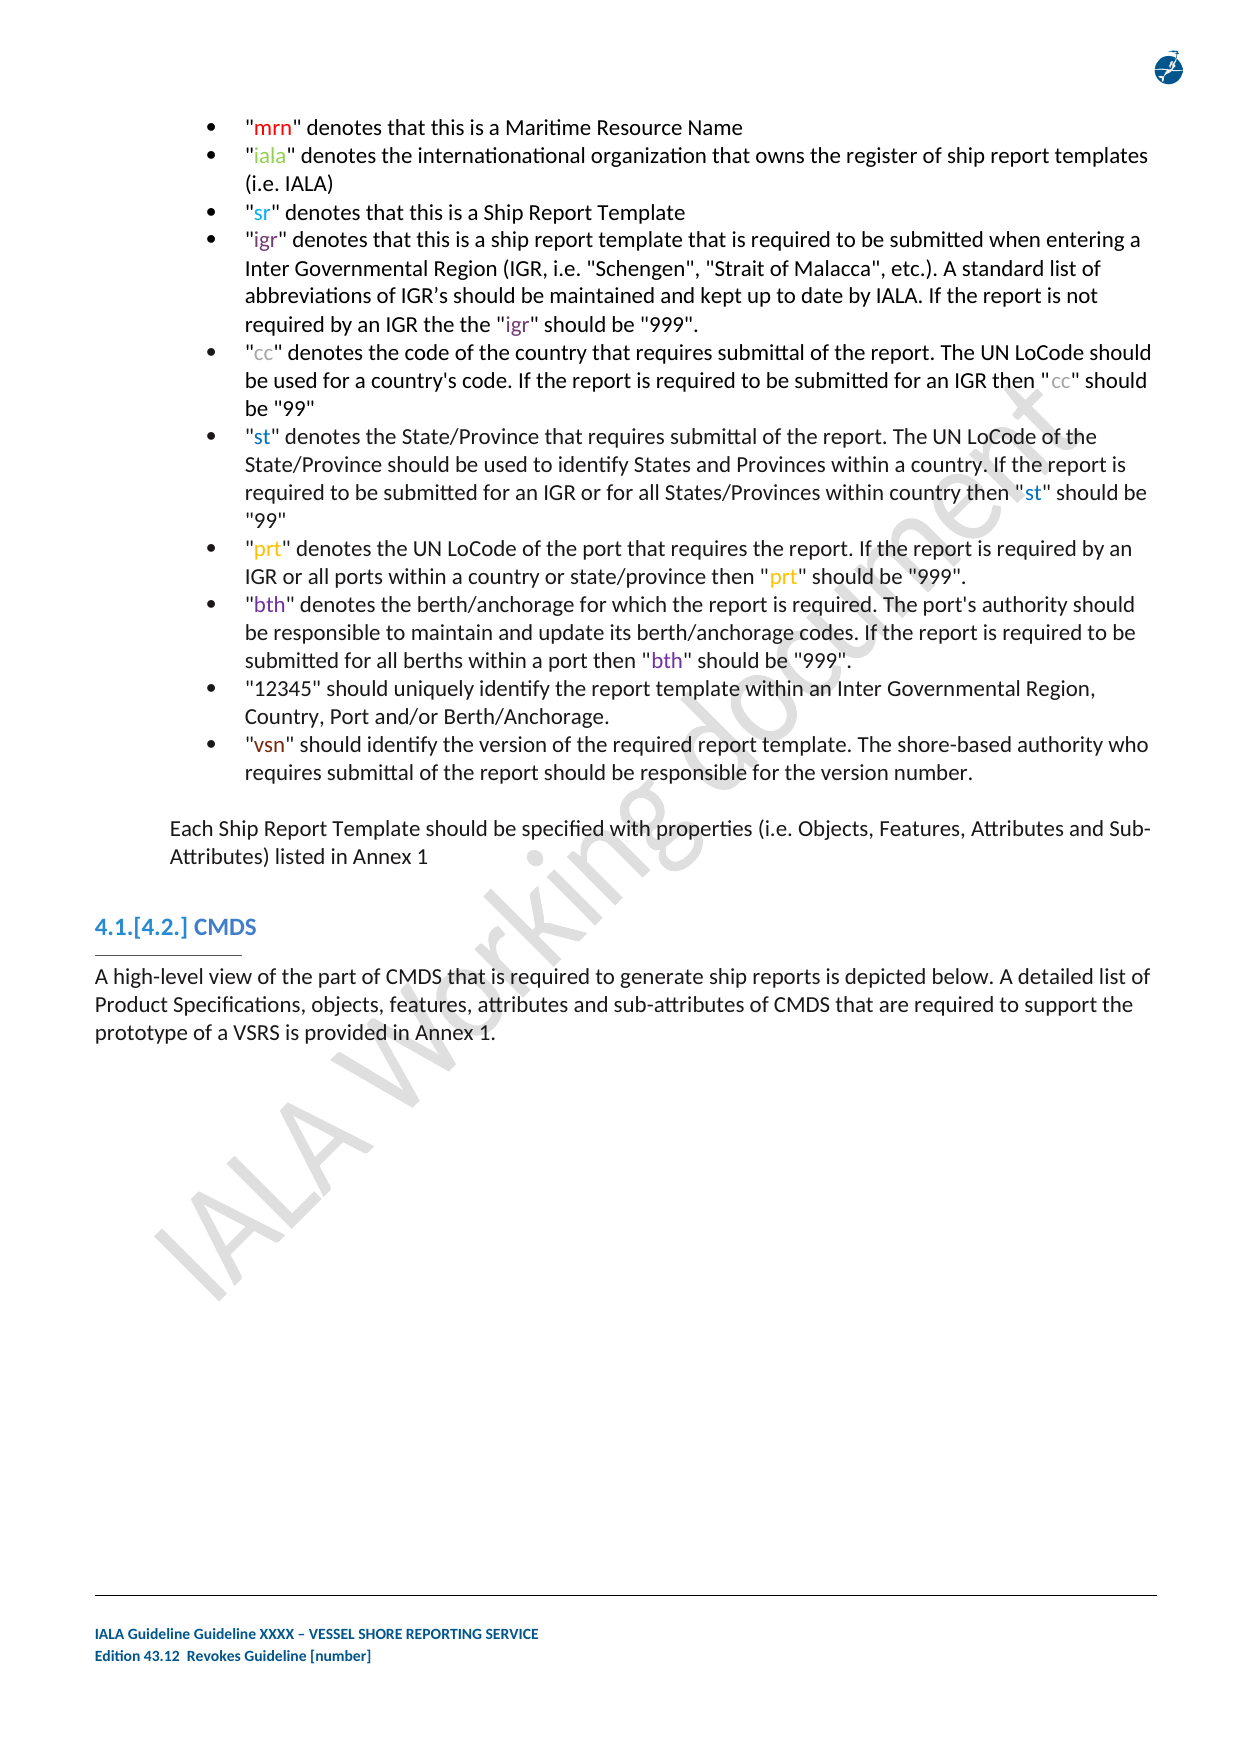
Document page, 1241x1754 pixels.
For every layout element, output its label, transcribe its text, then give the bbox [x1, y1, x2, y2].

text Each Ship Report Template should be specified with properties (i.e. Objects, Features, Attributes and Sub-Attributes) listed in Annex 1 [169, 814, 1157, 870]
list "igr" denotes that this is a ship report template that is required to be submitted when entering a Inter Governmental Region (IGR, i.e. "Schengen", "Strait of Malacca", etc.). A standard list of abbreviations of IGR’s should be maintained and kept up to date by IALA. If the report is not required by an IGR the the "igr" should be "999". [207, 226, 1157, 338]
list "prt" denotes the UN LoCode of the port that requires the report. If the report is required by an IGR or all ports within a country or state/province then "prt" should be "999". [207, 534, 1157, 590]
list "12345" should uniquely identify the report template within an Inter Governmental Region, Country, Port and/or Berth/Anchorage. [207, 674, 1157, 730]
list "cc" denotes the code of the country that requires submittal of the report. The UN LoCode should be used for a country's code. If the report is required to be submitted for an IGR then "cc" should be "99" [207, 338, 1157, 422]
list "sr" denotes that this is a Ship Report Template [207, 198, 1157, 226]
text A high-level view of the part of CMDS that is required to generate ship reports is depicted below. A detailed list of Product Specifications, objects, features, attributes and sub-attributes of CMDS that are required to support the prototype of a VSRS is provided in Annex 1. [94, 962, 1157, 1046]
picture [1123, 0, 1241, 119]
list "iala" denotes the internationational organization that owns the register of ship report templates (i.e. IALA) [207, 142, 1157, 198]
list "bth" denotes the berth/anchorage for which the report is required. The port's authority should be responsible to maintain and update its berth/anchorage codes. If the report is required to be submitted for all berths within a port then "bth" should be "999". [207, 590, 1157, 674]
list "mrn" denotes that this is a Maritime Resource Name [207, 113, 1157, 142]
subtitle CMDS [94, 911, 1157, 941]
list "st" denotes the State/Province that requires submittal of the report. The UN LoCode of the State/Province should be used to identify States and Provinces within a country. If the report is required to be submitted for an IGR or for all States/Provinces within country then "st" should be "99" [207, 422, 1157, 534]
list "vsn" should identify the version of the required report template. The shore-based authority who requires submittal of the report should be responsible for the version number. [207, 730, 1157, 786]
